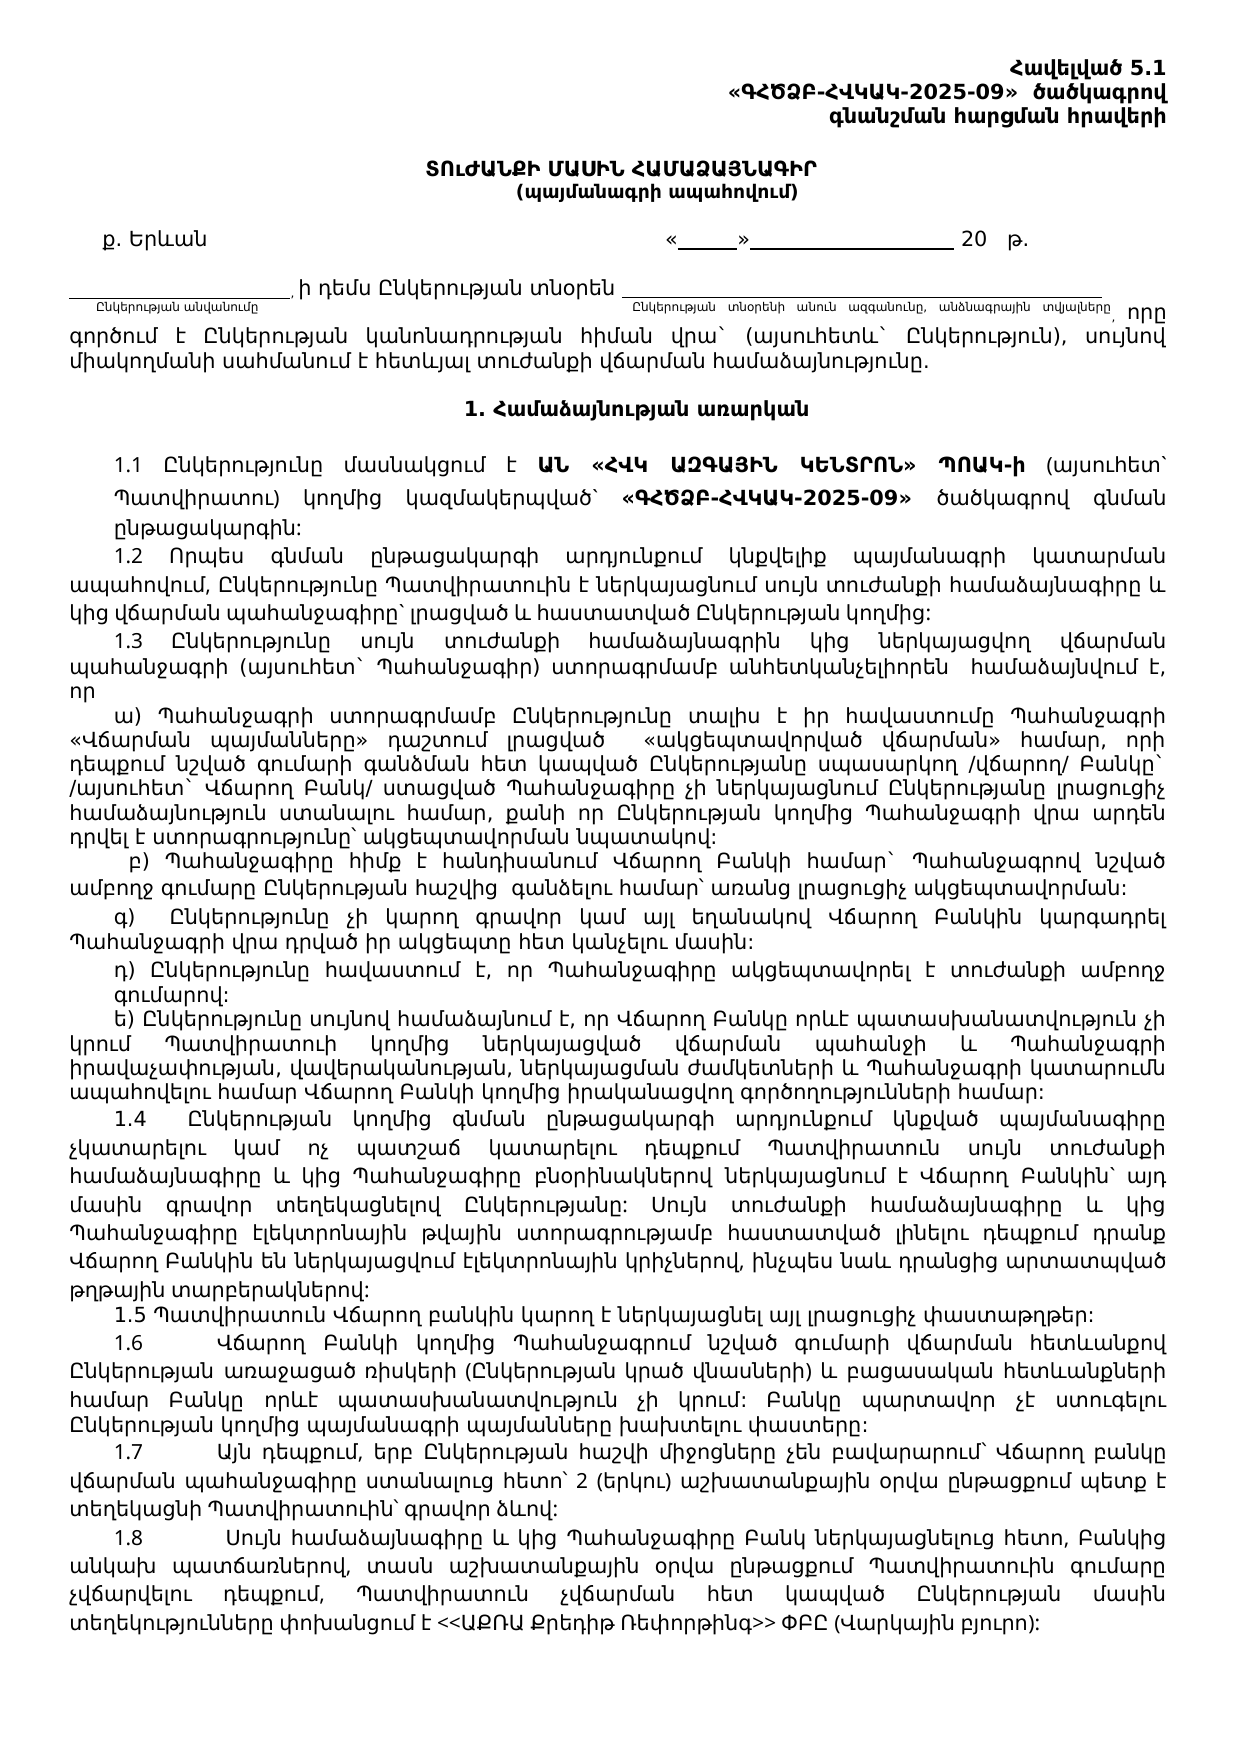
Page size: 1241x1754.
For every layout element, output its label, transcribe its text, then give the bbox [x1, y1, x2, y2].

text 1. Համաձայնության առարկան [107, 397, 1167, 422]
text ք. Երևան « » 20 թ. [69, 227, 1167, 252]
text , ի դեմս Ընկերության տնօրեն [69, 276, 1167, 300]
text Հավելված 5.1 [69, 56, 1167, 80]
text 1.4 Ընկերության կողմից գնման ընթացակարգի արդյունքում կնքված պայմանագիրը չկատարելու կամ ոչ պատշաճ կատարելու դեպքում Պատվիրատուն սույն տուժանքի համաձայնագիրը և կից Պահանջագիրը բնօրինակներով ներկայացնում է Վճարող Բանկին` այդ մասին գրավոր տեղեկացնելով Ընկերությանը: Սույն տուժանքի համաձայնագիրը և կից Պահանջագիրը էլեկտրոնային թվային ստորագրությամբ հաստատված լինելու դեպքում դրանք Վճարող Բանկին են ներկայացվում էլեկտրոնային կրիչներով, ինչպես նաև դրանցից արտատպված թղթային տարբերակներով: [69, 1104, 1167, 1303]
text (պայմանագրի ապահովում) [69, 181, 1167, 203]
text գ) Ընկերությունը չի կարող գրավոր կամ այլ եղանակով Վճարող Բանկին կարգադրել Պահանջագրի վրա դրված իր ակցեպտը հետ կանչելու մասին: [69, 902, 1167, 955]
text «ԳՀԾՁԲ-ՀՎԿԱԿ-2025-09» ծածկագրով [69, 80, 1167, 104]
text 1.5 Պատվիրատուն Վճարող բանկին կարող է ներկայացնել այլ լրացուցիչ փաստաթղթեր: [113, 1303, 1167, 1328]
text բ) Պահանջագիրը հիմք է հանդիսանում Վճարող Բանկի համար` Պահանջագրով նշված ամբողջ գումարը Ընկերության հաշվից գանձելու համար՝ առանց լրացուցիչ ակցեպտավորման: [69, 849, 1167, 902]
text ՏՈւԺԱՆՔԻ ՄԱՍԻՆ ՀԱՄԱՁԱՅՆԱԳԻՐ [69, 157, 1167, 181]
text գնանշման հարցման հրավերի [69, 104, 1167, 128]
list Սույն համաձայնագիրը և կից Պահանջագիրը Բանկ ներկայացնելուց հետո, Բանկից անկախ պատճառներով, տասն աշխատանքային օրվա ընթացքում Պատվիրատուին գումարը չվճարվելու դեպքում, Պատվիրատուն չվճարման հետ կապված Ընկերության մասին տեղեկությունները փոխանցում է <<ԱՔՌԱ Քրեդիթ Ռեփորթինգ>> ՓԲԸ (Վարկային բյուրո): [69, 1523, 1167, 1636]
text 1.3 Ընկերությունը սույն տուժանքի համաձայնագրին կից ներկայացվող վճարման պահանջագրի (այսուհետ` Պահանջագիր) ստորագրմամբ անհետկանչելիորեն համաձայնվում է, որ [69, 627, 1167, 704]
text ա) Պահանջագրի ստորագրմամբ Ընկերությունը տալիս է իր հավաստումը Պահանջագրի «Վճարման պայմանները» դաշտում լրացված «ակցեպտավորված վճարման» համար, որի դեպքում նշված գումարի գանձման հետ կապված Ընկերությանը սպասարկող /վճարող/ Բանկը` /այսուհետ` Վճարող Բանկ/ ստացված Պահանջագիրը չի ներկայացնում Ընկերությանը լրացուցիչ համաձայնություն ստանալու համար, քանի որ Ընկերության կողմից Պահանջագրի վրա արդեն դրվել է ստորագրությունը՝ ակցեպտավորման նպատակով: [69, 704, 1167, 849]
text 1.2 Որպես գնման ընթացակարգի արդյունքում կնքվելիք պայմանագրի կատարման ապահովում, Ընկերությունը Պատվիրատուին է ներկայացնում սույն տուժանքի համաձայնագիրը և կից վճարման պահանջագիրը` լրացված և հաստատված Ընկերության կողմից: [69, 541, 1167, 627]
text ե) Ընկերությունը սույնով համաձայնում է, որ Վճարող Բանկը որևէ պատասխանատվություն չի կրում Պատվիրատուի կողմից ներկայացված վճարման պահանջի և Պահանջագրի իրավաչափության, վավերականության, ներկայացման ժամկետների և Պահանջագրի կատարումն ապահովելու համար Վճարող Բանկի կողմից իրականացվող գործողությունների համար: [69, 1007, 1167, 1104]
text Ընկերության անվանումը Ընկերության տնօրենի անուն ազգանունը, անձնագրային տվյալները, որը գործում է Ընկերության կանոնադրության հիման վրա` (այսուհետև` Ընկերություն), սույնով միակողմանի սահմանում է հետևյալ տուժանքի վճարման համաձայնությունը. [69, 300, 1167, 373]
list Այն դեպքում, երբ Ընկերության հաշվի միջոցները չեն բավարարում՝ Վճարող բանկը վճարման պահանջագիրը ստանալուց հետո՝ 2 (երկու) աշխատանքային օրվա ընթացքում պետք է տեղեկացնի Պատվիրատուին՝ գրավոր ձևով: [69, 1437, 1167, 1523]
list Վճարող Բանկի կողմից Պահանջագրում նշված գումարի վճարման հետևանքով Ընկերության առաջացած ռիսկերի (Ընկերության կրած վնասների) և բացասական հետևանքների համար Բանկը որևէ պատասխանատվություն չի կրում: Բանկը պարտավոր չէ ստուգելու Ընկերության կողմից պայմանագրի պայմանները խախտելու փաստերը: [69, 1328, 1167, 1437]
text 1.1 Ընկերությունը մասնակցում է ԱՆ «ՀՎԿ ԱԶԳԱՅԻՆ ԿԵՆՏՐՈՆ» ՊՈԱԿ-ի (այսուհետ` Պատվիրատու) կողմից կազմակերպված` «ԳՀԾՁԲ-ՀՎԿԱԿ-2025-09» ծածկագրով գնման ընթացակարգին: [113, 450, 1167, 541]
text դ) Ընկերությունը հավաստում է, որ Պահանջագիրը ակցեպտավորել է տուժանքի ամբողջ գումարով: [113, 955, 1167, 1007]
